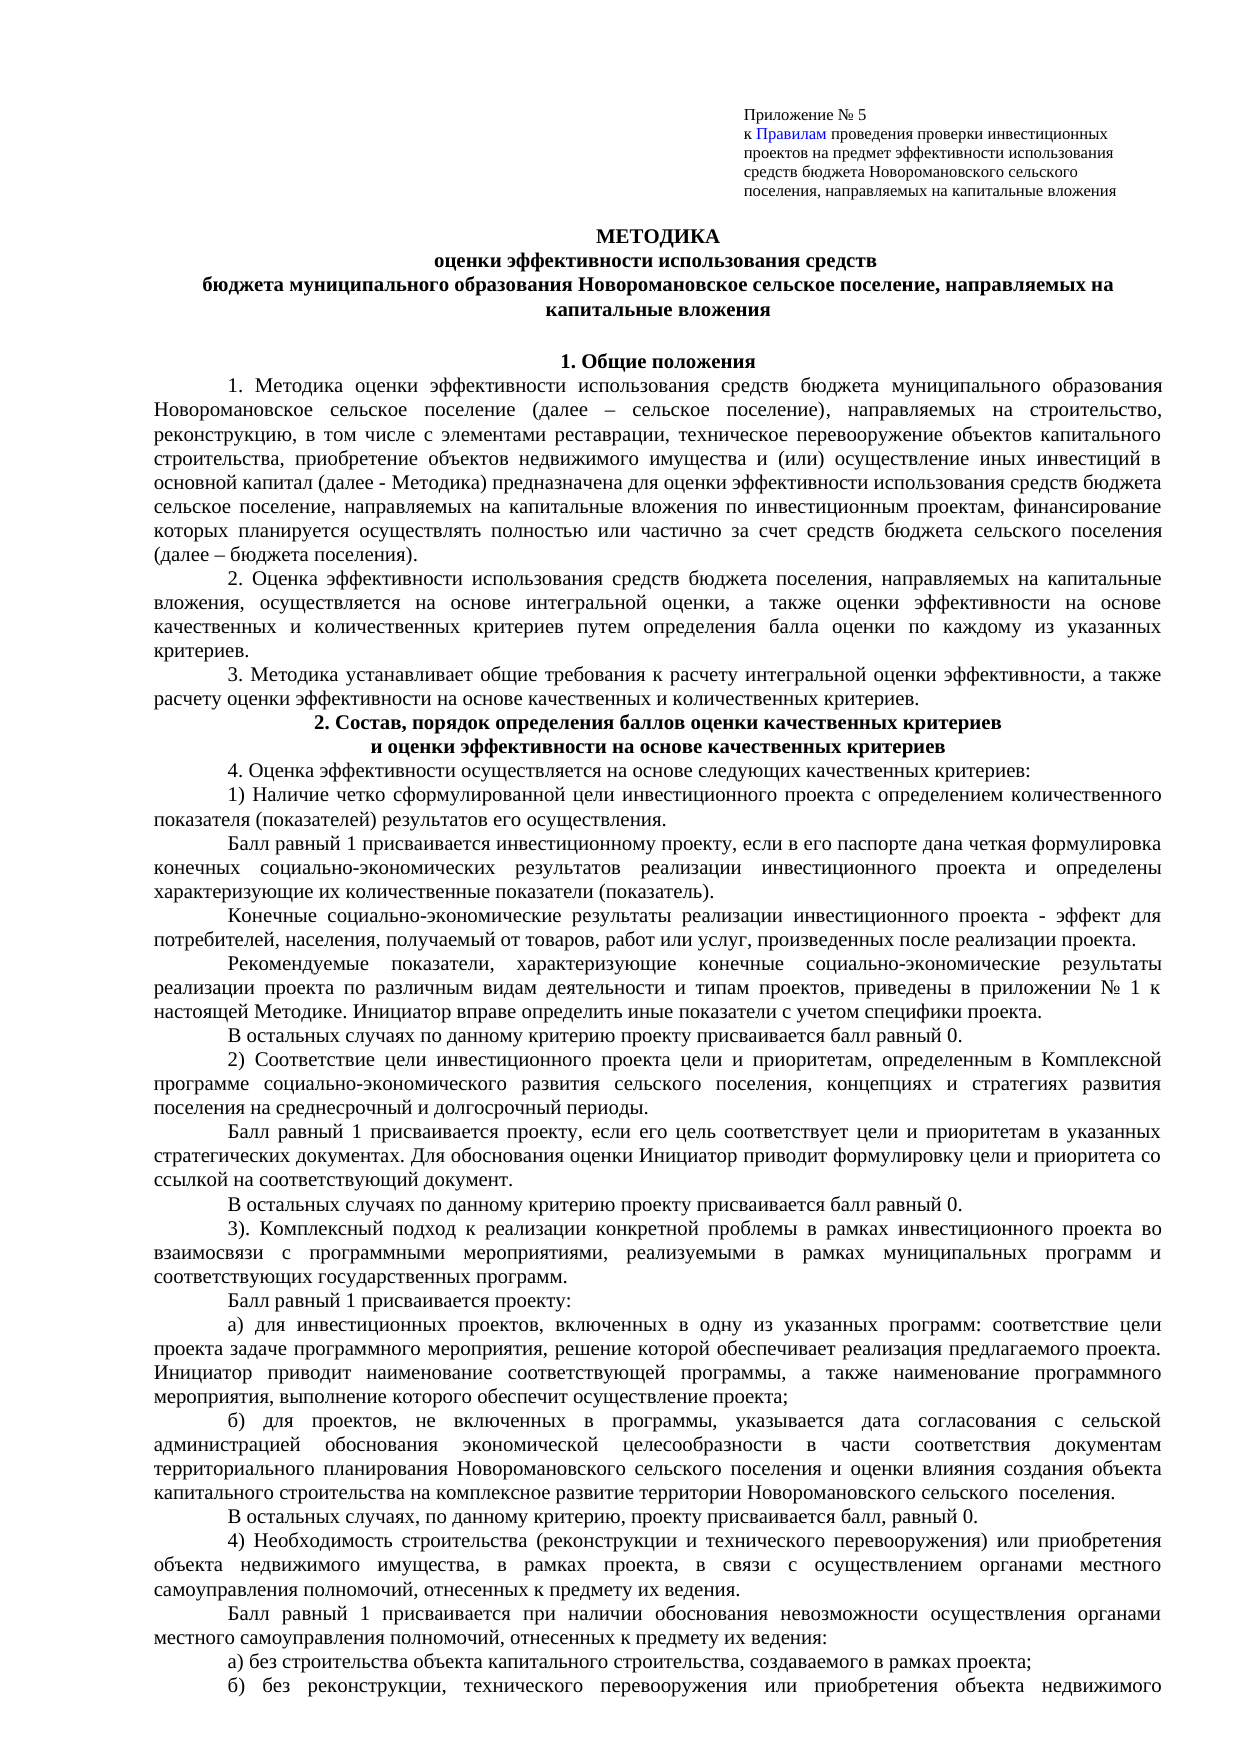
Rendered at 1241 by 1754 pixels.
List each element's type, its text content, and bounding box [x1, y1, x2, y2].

text 2. Состав, порядок определения баллов оценки качественных критериев и оценки эффективности на основе качественных критериев [153, 710, 1162, 758]
text 3. Методика устанавливает общие требования к расчету интегральной оценки эффективности, а также расчету оценки эффективности на основе качественных и количественных критериев. [153, 662, 1162, 710]
text МЕТОДИКА [153, 224, 1162, 248]
text 2. Оценка эффективности использования средств бюджета поселения, направляемых на капитальные вложения, осуществляется на основе интегральной оценки, а также оценки эффективности на основе качественных и количественных критериев путем определения балла оценки по каждому из указанных критериев. [153, 566, 1162, 662]
text а) для инвестиционных проектов, включенных в одну из указанных программ: соответствие цели проекта задаче программного мероприятия, решение которой обеспечивает реализация предлагаемого проекта. Инициатор приводит наименование соответствующей программы, а также наименование программного мероприятия, выполнение которого обеспечит осуществление проекта; [153, 1312, 1162, 1408]
text Балл равный 1 присваивается проекту: [153, 1288, 1162, 1312]
text 1. Методика оценки эффективности использования средств бюджета муниципального образования Новоромановское сельское поселение (далее – сельское поселение), направляемых на строительство, реконструкцию, в том числе с элементами реставрации, техническое перевооружение объектов капитального строительства, приобретение объектов недвижимого имущества и (или) осуществление иных инвестиций в основной капитал (далее - Методика) предназначена для оценки эффективности использования средств бюджета сельское поселение, направляемых на капитальные вложения по инвестиционным проектам, финансирование которых планируется осуществлять полностью или частично за счет средств бюджета сельского поселения (далее – бюджета поселения). [153, 373, 1162, 566]
text 2) Соответствие цели инвестиционного проекта цели и приоритетам, определенным в Комплексной программе социально-экономического развития сельского поселения, концепциях и стратегиях развития поселения на среднесрочный и долгосрочный периоды. [153, 1047, 1162, 1119]
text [153, 1673, 1162, 1697]
text 1. Общие положения [153, 349, 1162, 373]
text 4. Оценка эффективности осуществляется на основе следующих качественных критериев: [153, 758, 1162, 782]
text Приложение № 5 [670, 104, 1162, 123]
text 3). Комплексный подход к реализации конкретной проблемы в рамках инвестиционного проекта во взаимосвязи с программными мероприятиями, реализуемыми в рамках муниципальных программ и соответствующих государственных программ. [153, 1216, 1162, 1288]
text к Правилам проведения проверки инвестиционных [743, 123, 1162, 143]
text средств бюджета Новоромановского сельского [153, 162, 1162, 181]
text оценки эффективности использования средств бюджета муниципального образования Новоромановское сельское поселение, направляемых на капитальные вложения [153, 248, 1162, 349]
text В остальных случаях, по данному критерию, проекту присваивается балл, равный 0. [153, 1504, 1162, 1528]
text Балл равный 1 присваивается проекту, если его цель соответствует цели и приоритетам в указанных стратегических документах. Для обоснования оценки Инициатор приводит формулировку цели и приоритета со ссылкой на соответствующий документ. [153, 1119, 1162, 1191]
text 1) Наличие четко сформулированной цели инвестиционного проекта с определением количественного показателя (показателей) результатов его осуществления. [153, 782, 1162, 831]
text поселения, направляемых на капитальные вложения [153, 181, 1162, 200]
text проектов на предмет эффективности использования [153, 143, 1162, 162]
text В остальных случаях по данному критерию проекту присваивается балл равный 0. [153, 1191, 1162, 1216]
text Балл равный 1 присваивается при наличии обоснования невозможности осуществления органами местного самоуправления полномочий, отнесенных к предмету их ведения: [153, 1601, 1162, 1649]
text Конечные социально-экономические результаты реализации инвестиционного проекта - эффект для потребителей, населения, получаемый от товаров, работ или услуг, произведенных после реализации проекта. [153, 903, 1162, 951]
text а) без строительства объекта капитального строительства, создаваемого в рамках проекта; [153, 1649, 1162, 1673]
text 4) Необходимость строительства (реконструкции и технического перевооружения) или приобретения объекта недвижимого имущества, в рамках проекта, в связи с осуществлением органами местного самоуправления полномочий, отнесенных к предмету их ведения. [153, 1528, 1162, 1601]
text В остальных случаях по данному критерию проекту присваивается балл равный 0. [153, 1023, 1162, 1047]
text Балл равный 1 присваивается инвестиционному проекту, если в его паспорте дана четкая формулировка конечных социально-экономических результатов реализации инвестиционного проекта и определены характеризующие их количественные показатели (показатель). [153, 831, 1162, 903]
text б) для проектов, не включенных в программы, указывается дата согласования с сельской администрацией обоснования экономической целесообразности в части соответствия документам территориального планирования Новоромановского сельского поселения и оценки влияния создания объекта капитального строительства на комплексное развитие территории Новоромановского сельского поселения. [153, 1408, 1162, 1504]
text Рекомендуемые показатели, характеризующие конечные социально-экономические результаты реализации проекта по различным видам деятельности и типам проектов, приведены в приложении № 1 к настоящей Методике. Инициатор вправе определить иные показатели с учетом специфики проекта. [153, 951, 1162, 1023]
